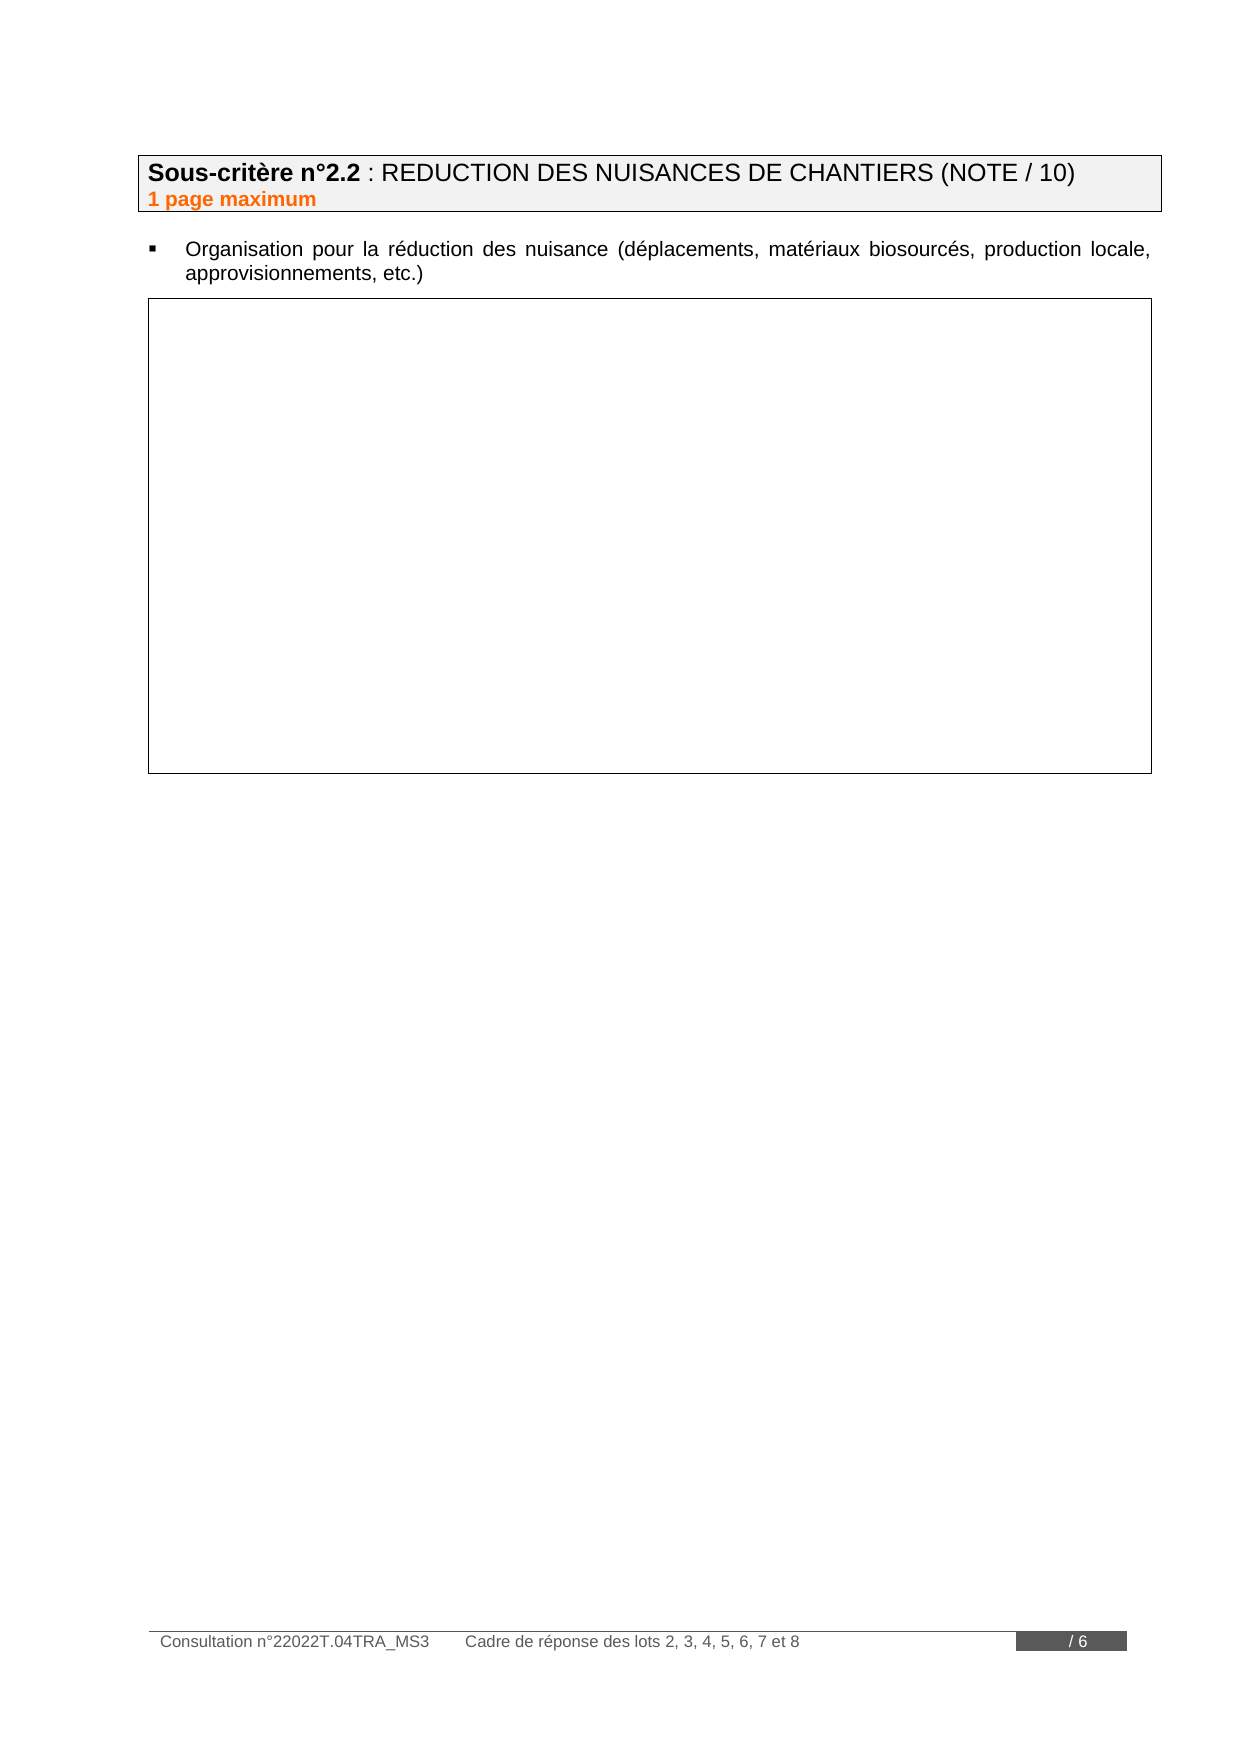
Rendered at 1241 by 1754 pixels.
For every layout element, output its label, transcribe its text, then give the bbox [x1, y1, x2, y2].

text 1 page maximum [139, 184, 1161, 211]
table_header [149, 299, 1151, 773]
list Organisation pour la réduction des nuisance (déplacements, matériaux biosourcés, production locale, approvisionnements, etc.) [148, 237, 1152, 285]
text Sous-critère n°2.2 : REDUCTION DES NUISANCES DE CHANTIERS (NOTE / 10) [139, 156, 1161, 184]
